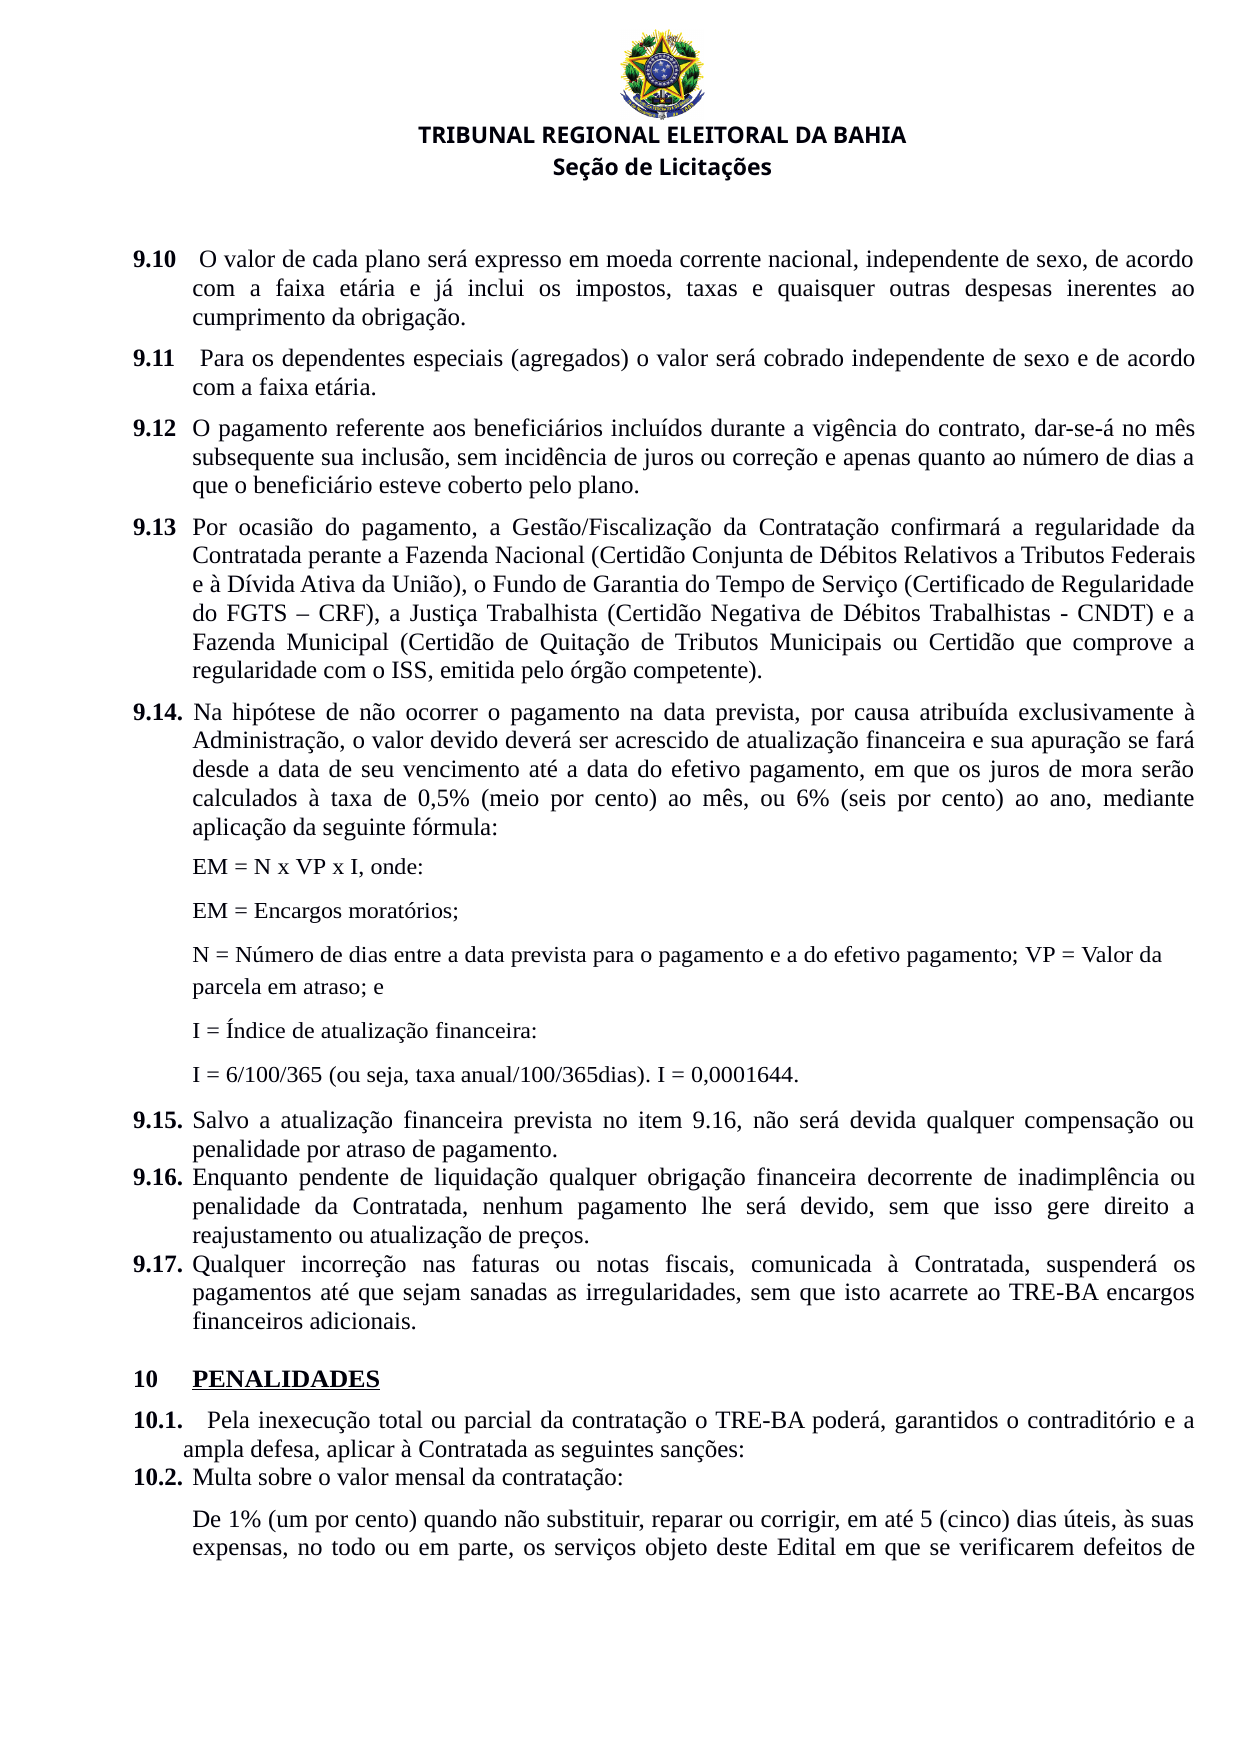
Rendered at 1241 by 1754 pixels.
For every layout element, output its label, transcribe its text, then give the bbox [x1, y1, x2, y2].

list Pela inexecução total ou parcial da contratação o TRE-BA poderá, garantidos o contraditório e a ampla defesa, aplicar à Contratada as seguintes sanções: [133, 1405, 1196, 1462]
list Qualquer incorreção nas faturas ou notas fiscais, comunicada à Contratada, suspenderá os pagamentos até que sejam sanadas as irregularidades, sem que isto acarrete ao TRE-BA encargos financeiros adicionais. [133, 1249, 1196, 1335]
list O pagamento referente aos beneficiários incluídos durante a vigência do contrato, dar-se-á no mês subsequente sua inclusão, sem incidência de juros ou correção e apenas quanto ao número de dias a que o beneficiário esteve coberto pelo plano. [133, 413, 1196, 499]
list O valor de cada plano será expresso em moeda corrente nacional, independente de sexo, de acordo com a faixa etária e já inclui os impostos, taxas e quaisquer outras despesas inerentes ao cumprimento da obrigação. [133, 244, 1196, 331]
list PENALIDADES [133, 1364, 1196, 1392]
text I = 6/100/365 (ou seja, taxa anual/100/365dias). I = 0,0001644. [192, 1061, 1196, 1087]
list Multa sobre o valor mensal da contratação: [133, 1462, 1196, 1491]
list Salvo a atualização financeira prevista no item 9.16, não será devida qualquer compensação ou penalidade por atraso de pagamento. [133, 1105, 1196, 1162]
list Por ocasião do pagamento, a Gestão/Fiscalização da Contratação confirmará a regularidade da Contratada perante a Fazenda Nacional (Certidão Conjunta de Débitos Relativos a Tributos Federais e à Dívida Ativa da União), o Fundo de Garantia do Tempo de Serviço (Certificado de Regularidade do FGTS – CRF), a Justiça Trabalhista (Certidão Negativa de Débitos Trabalhistas - CNDT) e a Fazenda Municipal (Certidão de Quitação de Tributos Municipais ou Certidão que comprove a regularidade com o ISS, emitida pelo órgão competente). [133, 512, 1196, 684]
text I = Índice de atualização financeira: [192, 1017, 1196, 1043]
text EM = Encargos moratórios; [192, 897, 1196, 923]
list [192, 1504, 1196, 1561]
list Enquanto pendente de liquidação qualquer obrigação financeira decorrente de inadimplência ou penalidade da Contratada, nenhum pagamento lhe será devido, sem que isso gere direito a reajustamento ou atualização de preços. [133, 1162, 1196, 1249]
text 9.14. Na hipótese de não ocorrer o pagamento na data prevista, por causa atribuída exclusivamente à Administração, o valor devido deverá ser acrescido de atualização financeira e sua apuração se fará desde a data de seu vencimento até a data do efetivo pagamento, em que os juros de mora serão calculados à taxa de 0,5% (meio por cento) ao mês, ou 6% (seis por cento) ao ano, mediante aplicação da seguinte fórmula: [133, 697, 1196, 841]
text N = Número de dias entre a data prevista para o pagamento e a do efetivo pagamento; VP = Valor da parcela em atraso; e [192, 941, 1196, 999]
text EM = N x VP x I, onde: [192, 853, 1196, 879]
list Para os dependentes especiais (agregados) o valor será cobrado independente de sexo e de acordo com a faixa etária. [133, 343, 1196, 401]
